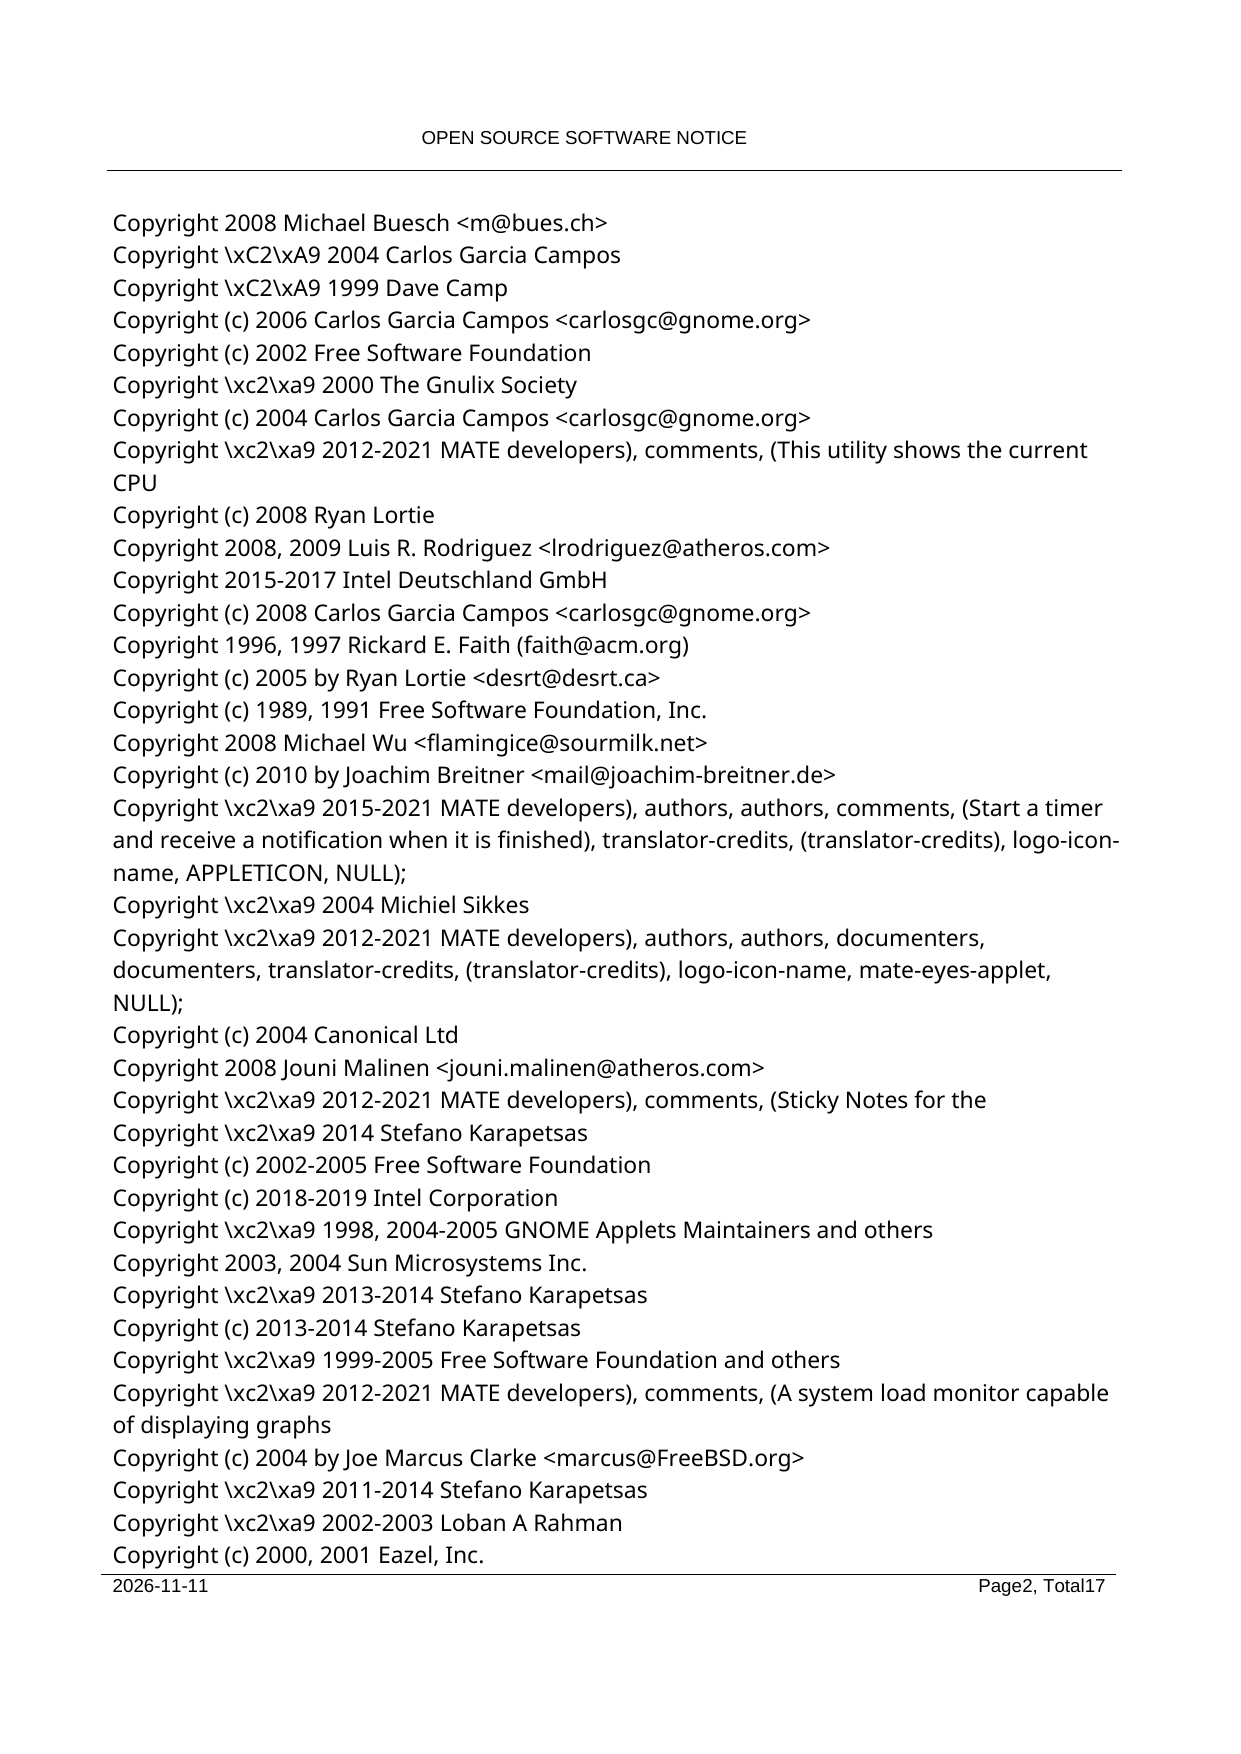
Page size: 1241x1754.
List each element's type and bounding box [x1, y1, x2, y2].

text [112, 206, 1128, 1571]
